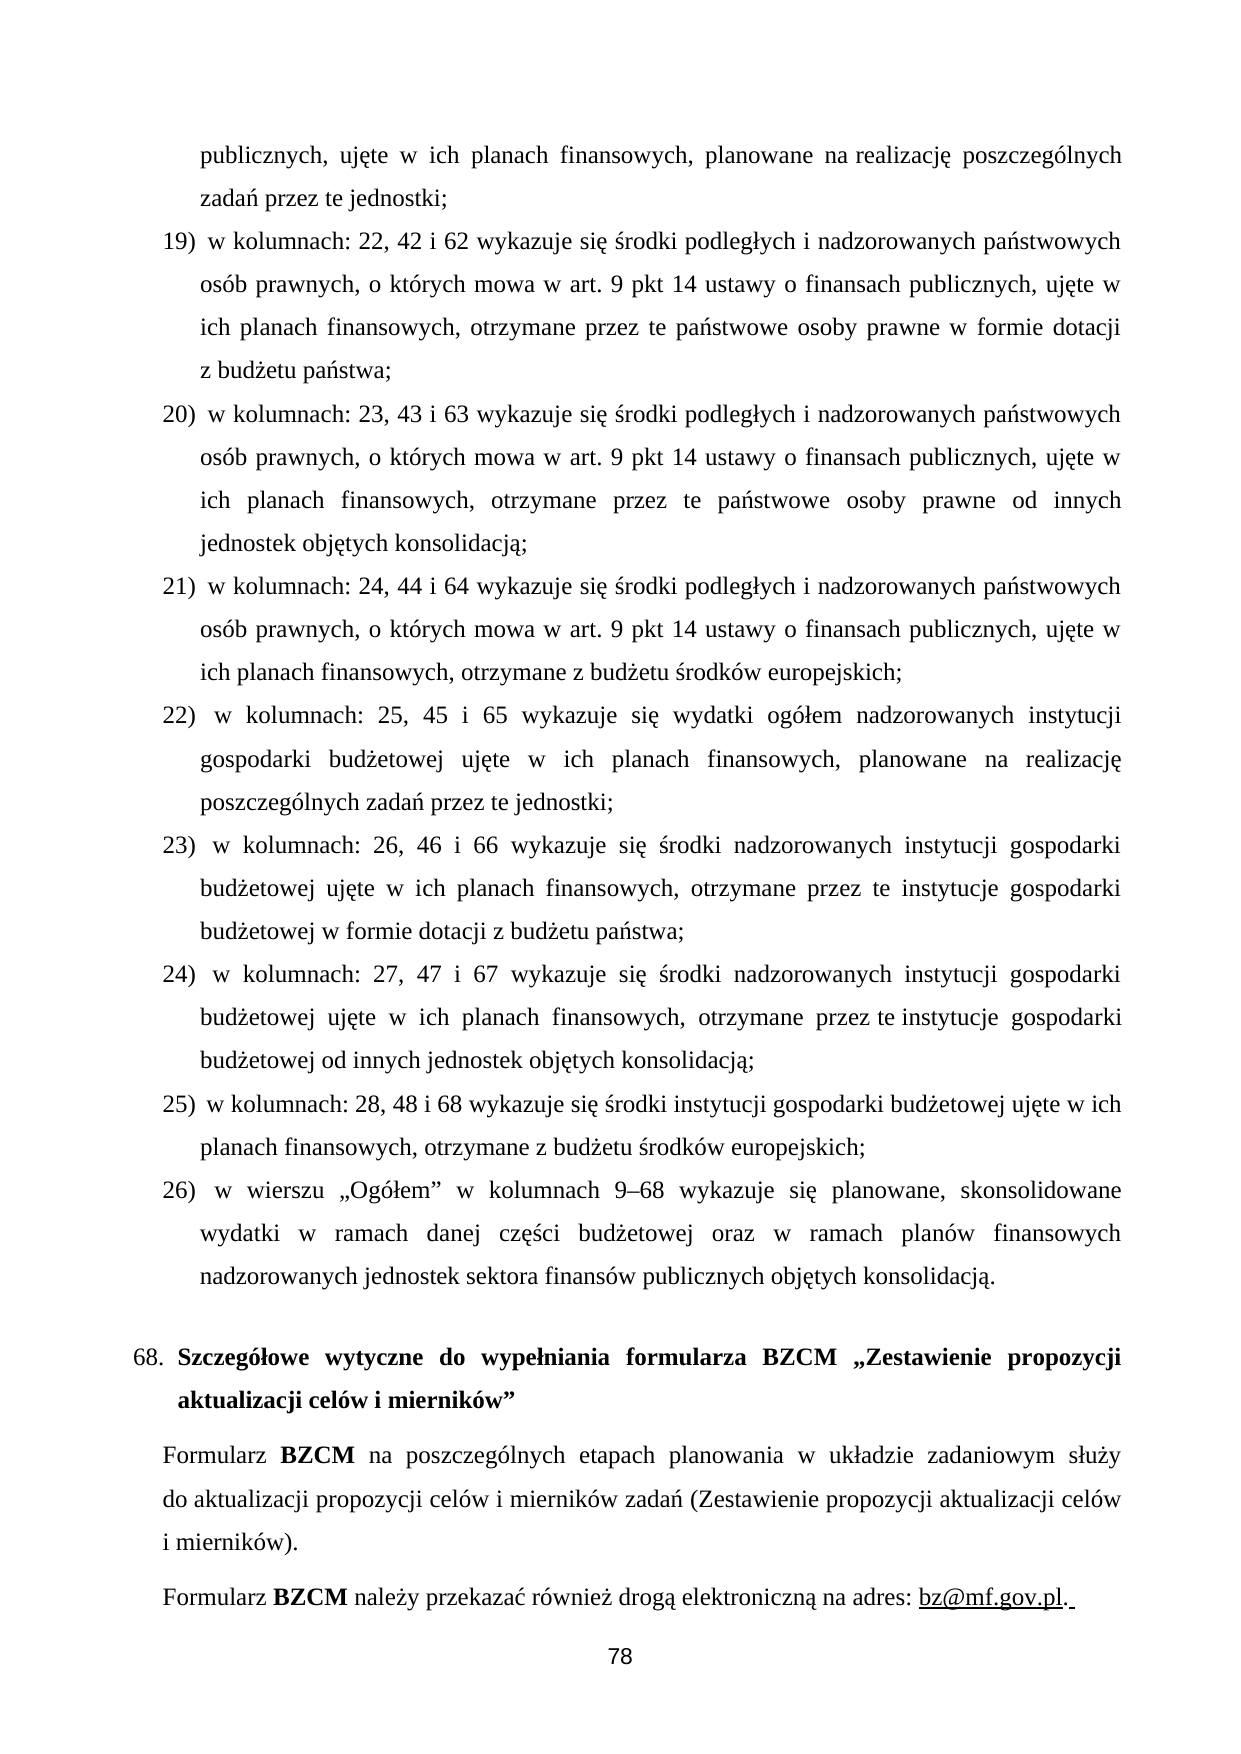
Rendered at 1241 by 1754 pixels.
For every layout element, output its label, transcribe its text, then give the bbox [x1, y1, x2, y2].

list w kolumnach: 23, 43 i 63 wykazuje się środki podległych i nadzorowanych państwowych osób prawnych, o których mowa w art. 9 pkt 14 ustawy o finansach publicznych, ujęte w ich planach finansowych, otrzymane przez te państwowe osoby prawne od innych jednostek objętych konsolidacją; [162, 399, 1122, 557]
list w kolumnach: 25, 45 i 65 wykazuje się wydatki ogółem nadzorowanych instytucji gospodarki budżetowej ujęte w ich planach finansowych, planowane na realizację poszczególnych zadań przez te jednostki; [162, 701, 1122, 816]
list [162, 140, 1122, 212]
list w wierszu „Ogółem” w kolumnach 9–68 wykazuje się planowane, skonsolidowane wydatki w ramach danej części budżetowej oraz w ramach planów finansowych nadzorowanych jednostek sektora finansów publicznych objętych konsolidacją. [162, 1175, 1122, 1290]
text Szczegółowe wytyczne do wypełniania formularza BZCM „Zestawienie propozycji aktualizacji celów i mierników” [133, 1342, 1122, 1414]
list w kolumnach: 28, 48 i 68 wykazuje się środki instytucji gospodarki budżetowej ujęte w ich planach finansowych, otrzymane z budżetu środków europejskich; [162, 1089, 1122, 1161]
list w kolumnach: 24, 44 i 64 wykazuje się środki podległych i nadzorowanych państwowych osób prawnych, o których mowa w art. 9 pkt 14 ustawy o finansach publicznych, ujęte w ich planach finansowych, otrzymane z budżetu środków europejskich; [162, 571, 1122, 686]
list w kolumnach: 22, 42 i 62 wykazuje się środki podległych i nadzorowanych państwowych osób prawnych, o których mowa w art. 9 pkt 14 ustawy o finansach publicznych, ujęte w ich planach finansowych, otrzymane przez te państwowe osoby prawne w formie dotacji z budżetu państwa; [162, 226, 1122, 384]
text Formularz BZCM na poszczególnych etapach planowania w układzie zadaniowym służy do aktualizacji propozycji celów i mierników zadań (Zestawienie propozycji aktualizacji celów i mierników). [162, 1441, 1122, 1556]
text Formularz BZCM należy przekazać również drogą elektroniczną na adres: bz@mf.gov.pl. [162, 1582, 1122, 1611]
list w kolumnach: 27, 47 i 67 wykazuje się środki nadzorowanych instytucji gospodarki budżetowej ujęte w ich planach finansowych, otrzymane przez te instytucje gospodarki budżetowej od innych jednostek objętych konsolidacją; [162, 959, 1122, 1074]
list w kolumnach: 26, 46 i 66 wykazuje się środki nadzorowanych instytucji gospodarki budżetowej ujęte w ich planach finansowych, otrzymane przez te instytucje gospodarki budżetowej w formie dotacji z budżetu państwa; [162, 830, 1122, 945]
